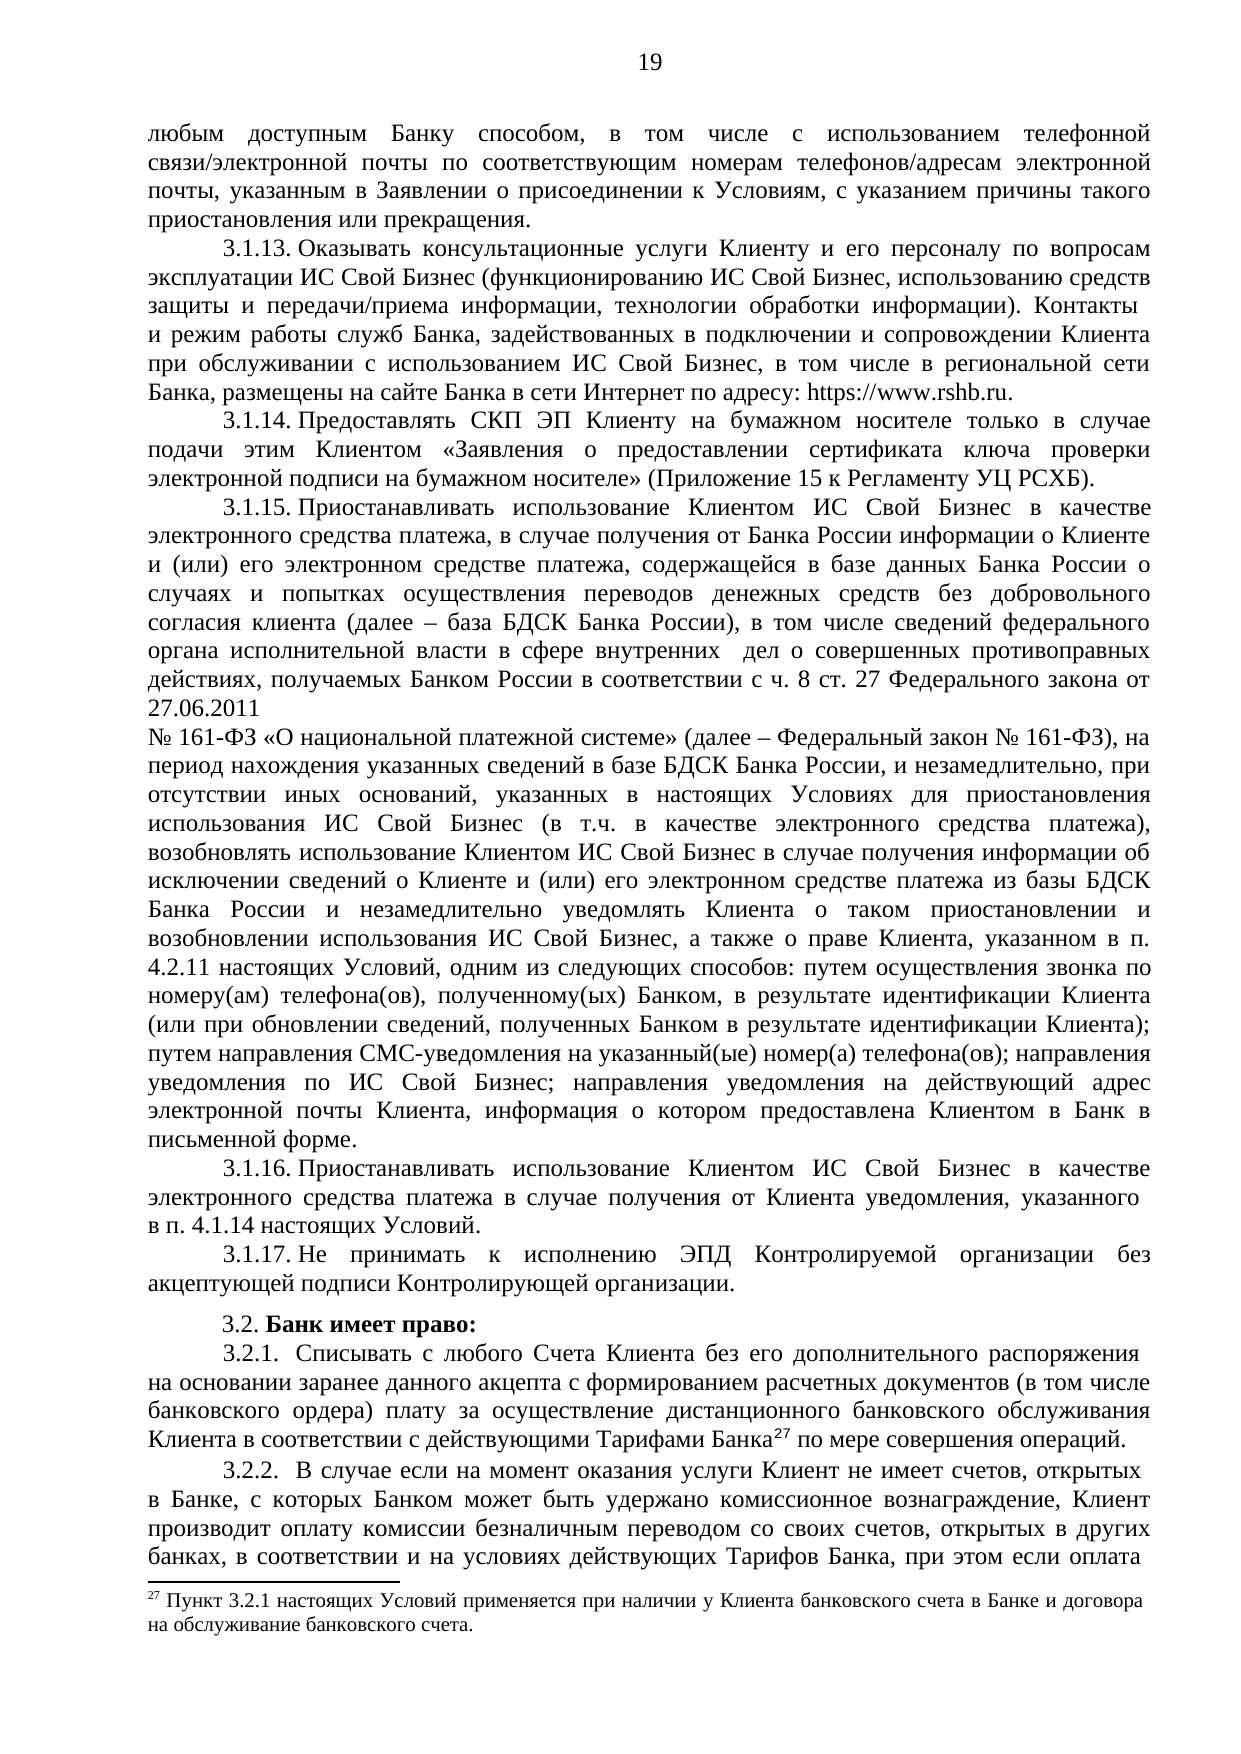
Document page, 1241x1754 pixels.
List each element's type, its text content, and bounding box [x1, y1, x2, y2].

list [148, 1455, 1152, 1570]
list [148, 118, 1152, 233]
list Приостанавливать использование Клиентом ИС Свой Бизнес в качестве электронного средства платежа в случае получения от Клиента уведомления, указанного в п. 4.1.14 настоящих Условий. [148, 1153, 1152, 1239]
list Списывать с любого Счета Клиента без его дополнительного распоряжения на основании заранее данного акцепта с формированием расчетных документов (в том числе банковского ордера) плату за осуществление дистанционного банковского обслуживания Клиента в соответствии с действующими Тарифами Банка по мере совершения операций. [148, 1338, 1152, 1455]
list Оказывать консультационные услуги Клиенту и его персоналу по вопросам эксплуатации ИС Свой Бизнес (функционированию ИС Свой Бизнес, использованию средств защиты и передачи/приема информации, технологии обработки информации). Контакты и режим работы служб Банка, задействованных в подключении и сопровождении Клиента при обслуживании с использованием ИС Свой Бизнес, в том числе в региональной сети Банка, размещены на сайте Банка в сети Интернет по адресу: https://www.rshb.ru. [148, 233, 1152, 406]
list Не принимать к исполнению ЭПД Контролируемой организации без акцептующей подписи Контролирующей организации. [148, 1239, 1152, 1297]
list Предоставлять СКП ЭП Клиенту на бумажном носителе только в случае подачи этим Клиентом «Заявления о предоставлении сертификата ключа проверки электронной подписи на бумажном носителе» (Приложение 15 к Регламенту УЦ РСХБ). [148, 406, 1152, 492]
text 3.2. Банк имеет право: [222, 1309, 1152, 1338]
list Приостанавливать использование Клиентом ИС Свой Бизнес в качестве электронного средства платежа, в случае получения от Банка России информации о Клиенте и (или) его электронном средстве платежа, содержащейся в базе данных Банка России о случаях и попытках осуществления переводов денежных средств без добровольного согласия клиента (далее – база БДСК Банка России), в том числе сведений федерального органа исполнительной власти в сфере внутренних дел о совершенных противоправных действиях, получаемых Банком России в соответствии с ч. 8 ст. 27 Федерального закона от 27.06.2011 № 161-ФЗ «О национальной платежной системе» (далее – Федеральный закон № 161-ФЗ), на период нахождения указанных сведений в базе БДСК Банка России, и незамедлительно, при отсутствии иных оснований, указанных в настоящих Условиях для приостановления использования ИС Свой Бизнес (в т.ч. в качестве электронного средства платежа), возобновлять использование Клиентом ИС Свой Бизнес в случае получения информации об исключении сведений о Клиенте и (или) его электронном средстве платежа из базы БДСК Банка России и незамедлительно уведомлять Клиента о таком приостановлении и возобновлении использования ИС Свой Бизнес, а также о праве Клиента, указанном в п. 4.2.11 настоящих Условий, одним из следующих способов: путем осуществления звонка по номеру(ам) телефона(ов), полученному(ых) Банком, в результате идентификации Клиента (или при обновлении сведений, полученных Банком в результате идентификации Клиента); путем направления СМС-уведомления на указанный(ые) номер(а) телефона(ов); направления уведомления по ИС Свой Бизнес; направления уведомления на действующий адрес электронной почты Клиента, информация о котором предоставлена Клиентом в Банк в письменной форме. [148, 492, 1152, 1153]
